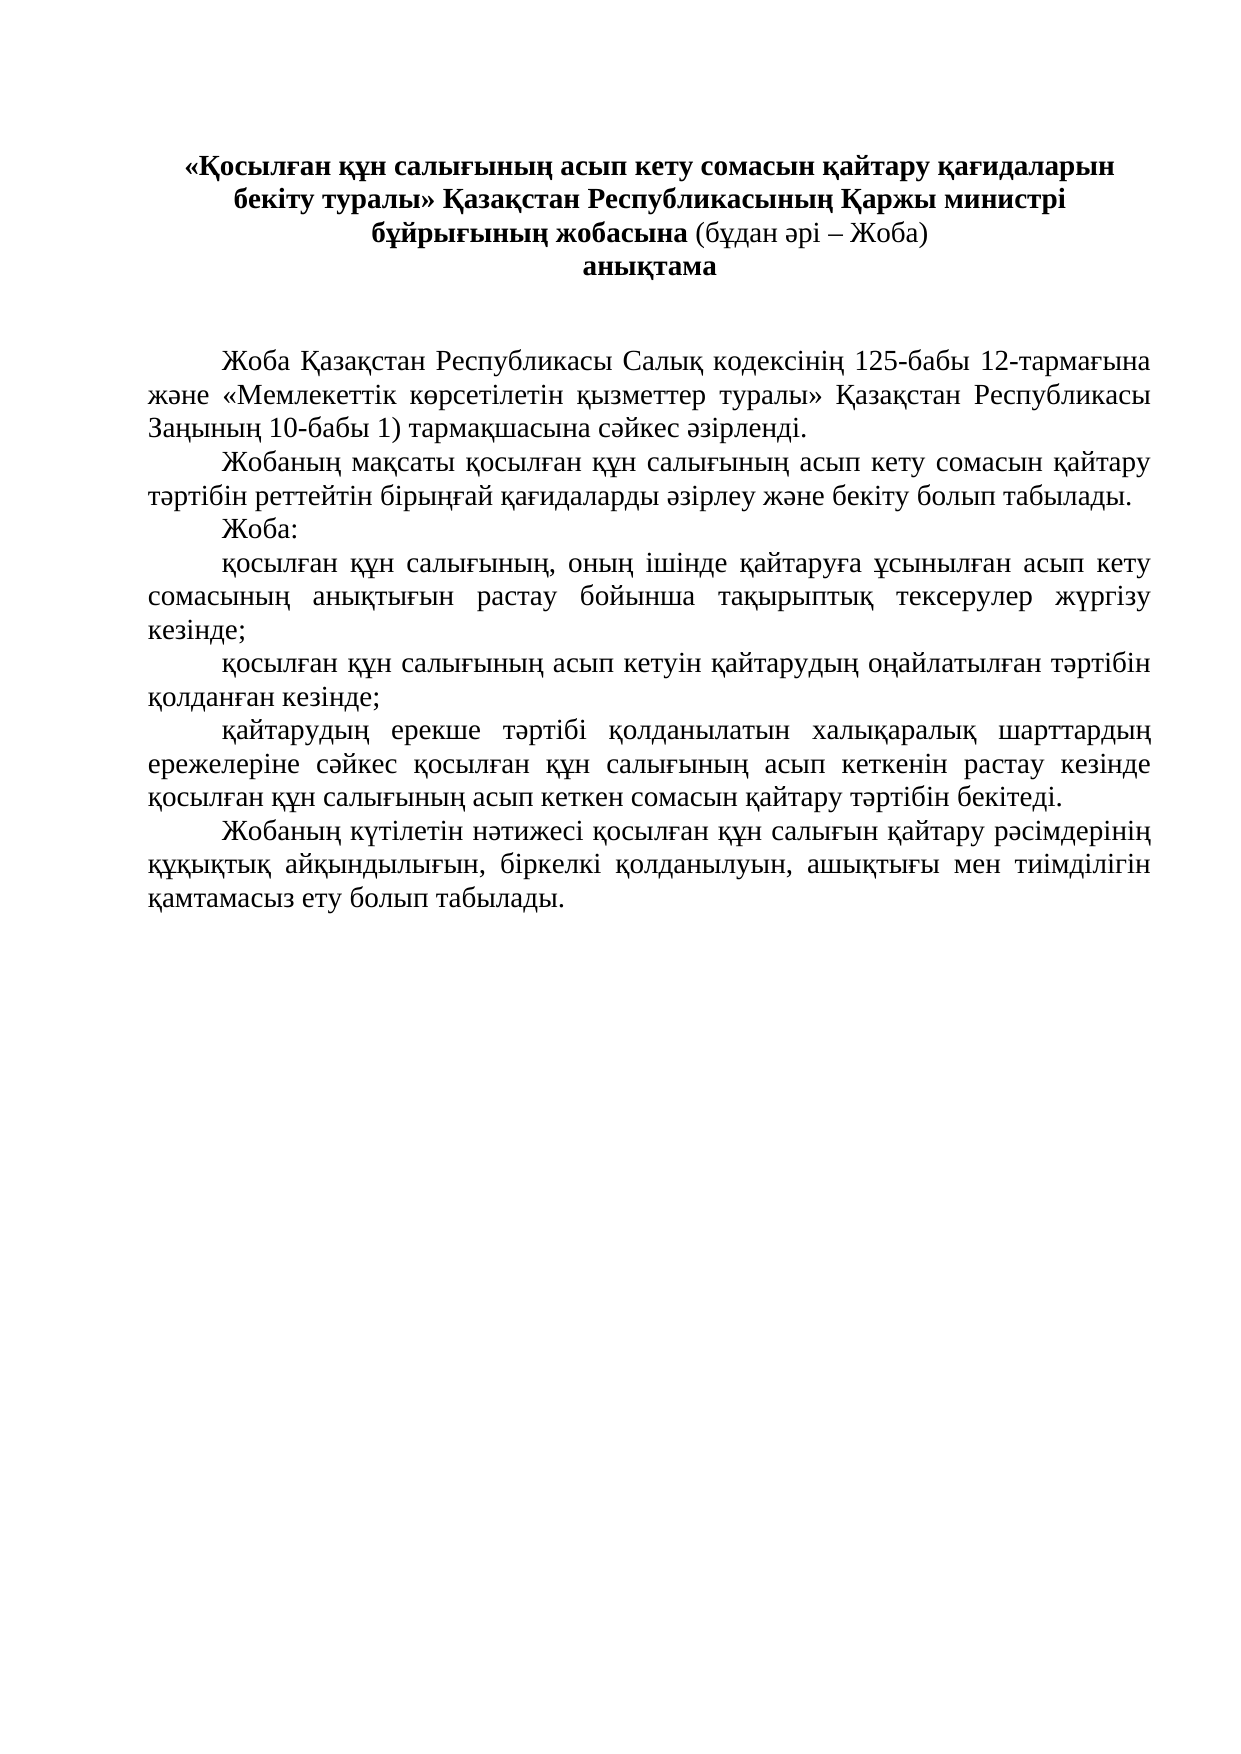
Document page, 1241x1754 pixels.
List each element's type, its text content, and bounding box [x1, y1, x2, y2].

text қосылған құн салығының, оның ішінде қайтаруға ұсынылған асып кету сомасының анықтығын растау бойынша тақырыптық тексерулер жүргізу кезінде; [148, 545, 1152, 645]
text қайтарудың ерекше тәртібі қолданылатын халықаралық шарттардың ережелеріне сәйкес қосылған құн салығының асып кеткенін растау кезінде қосылған құн салығының асып кеткен сомасын қайтару тәртібін бекітеді. [148, 712, 1152, 813]
text Жобаның мақсаты қосылған құн салығының асып кету сомасын қайтару тәртібін реттейтін бірыңғай қағидаларды әзірлеу және бекіту болып табылады. [148, 444, 1152, 511]
text анықтама [148, 248, 1152, 310]
text Жоба Қазақстан Республикасы Салық кодексінің 125-бабы 12-тармағына және «Мемлекеттік көрсетілетін қызметтер туралы» Қазақстан Республикасы Заңының 10-бабы 1) тармақшасына сәйкес әзірленді. [148, 343, 1152, 444]
text «Қосылған құн салығының асып кету сомасын қайтару қағидаларын бекіту туралы» Қазақстан Республикасының Қаржы министрі бұйрығының жобасына (бұдан әрі – Жоба) [148, 148, 1152, 248]
text Жобаның күтілетін нәтижесі қосылған құн салығын қайтару рәсімдерінің құқықтық айқындылығын, біркелкі қолданылуын, ашықтығы мен тиімділігін қамтамасыз ету болып табылады. [148, 813, 1152, 914]
text қосылған құн салығының асып кетуін қайтарудың оңайлатылған тәртібін қолданған кезінде; [148, 645, 1152, 712]
text Жоба: [148, 511, 1152, 545]
